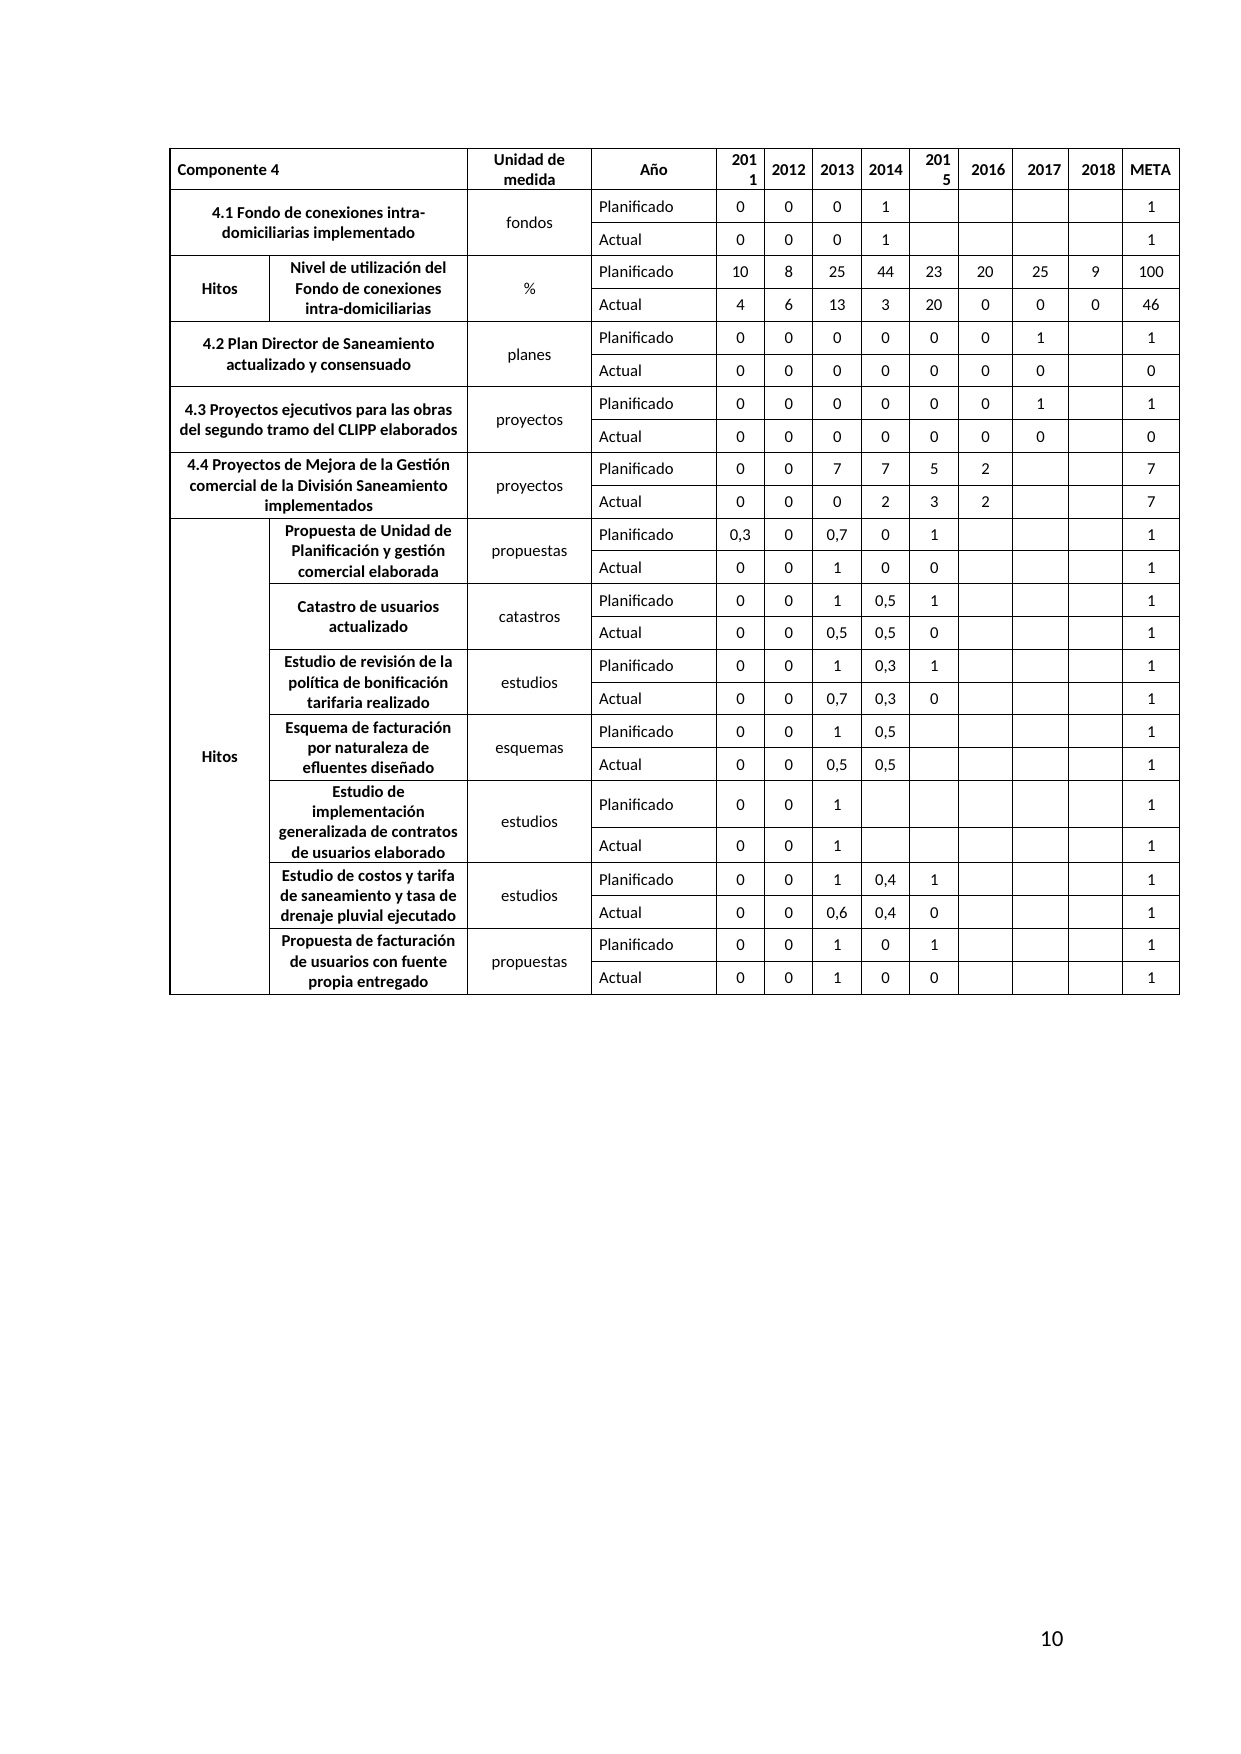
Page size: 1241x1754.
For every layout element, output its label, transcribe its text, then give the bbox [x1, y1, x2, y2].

table_cell [1013, 486, 1068, 517]
table_cell Actual [592, 486, 716, 517]
table_cell 0 [910, 322, 958, 353]
table_cell 0 [765, 828, 812, 862]
table_cell 0 [717, 896, 764, 928]
table_cell [1069, 453, 1122, 485]
table_cell Actual [592, 551, 716, 583]
table_header 2015 [910, 149, 958, 189]
table_cell 1 [813, 828, 861, 862]
table_cell [1013, 748, 1068, 780]
table_cell 0,5 [862, 617, 909, 649]
table_cell Planificado [592, 584, 716, 616]
table_cell 0 [765, 617, 812, 649]
table_cell [1069, 683, 1122, 714]
table_cell [1069, 863, 1122, 895]
table_cell 0 [959, 387, 1012, 419]
table_cell 7 [1123, 453, 1179, 485]
table_cell [862, 828, 909, 862]
table_cell Actual [592, 748, 716, 780]
table_cell 0 [862, 420, 909, 452]
table_cell Hitos [171, 519, 269, 993]
table_cell Planificado [592, 929, 716, 961]
table_cell propuestas [468, 929, 591, 993]
table_cell [1013, 519, 1068, 550]
table_cell Actual [592, 420, 716, 452]
table_cell 0 [717, 683, 764, 714]
table_cell 0 [910, 962, 958, 993]
table_cell 1 [1123, 387, 1179, 419]
table_cell [959, 223, 1012, 255]
table_cell Planificado [592, 322, 716, 353]
table_cell 1 [1123, 683, 1179, 714]
table_cell [1069, 781, 1122, 827]
table_cell 0 [1123, 420, 1179, 452]
table_cell Planificado [592, 650, 716, 682]
table_cell 0 [717, 551, 764, 583]
table_cell 0 [717, 584, 764, 616]
table_cell Catastro de usuarios actualizado [270, 584, 467, 649]
table_cell [910, 190, 958, 222]
table_cell 20 [910, 289, 958, 321]
table_cell 25 [1013, 256, 1068, 288]
table_cell 0 [717, 715, 764, 747]
table_cell catastros [468, 584, 591, 649]
table_cell 0,4 [862, 896, 909, 928]
table_header 2012 [765, 149, 812, 189]
table_cell [1013, 929, 1068, 961]
table_cell [959, 715, 1012, 747]
table_cell 0 [765, 683, 812, 714]
table_header Unidad de medida [468, 149, 591, 189]
table_cell 0 [765, 420, 812, 452]
table_cell Esquema de facturación por naturaleza de efluentes diseñado [270, 715, 467, 780]
table_cell Planificado [592, 256, 716, 288]
table_cell 1 [1123, 896, 1179, 928]
table_cell 3 [862, 289, 909, 321]
table_cell 7 [1123, 486, 1179, 517]
table_cell esquemas [468, 715, 591, 780]
table_cell 0 [862, 551, 909, 583]
table_cell [1013, 650, 1068, 682]
table_cell 0 [1013, 289, 1068, 321]
table_cell [959, 748, 1012, 780]
table_cell [910, 828, 958, 862]
table_cell 0 [765, 453, 812, 485]
table_cell 0 [862, 387, 909, 419]
table_cell estudios [468, 781, 591, 862]
table_cell [1069, 962, 1122, 993]
table_cell 1 [1123, 715, 1179, 747]
table_cell 1 [1123, 962, 1179, 993]
table_cell Propuesta de Unidad de Planificación y gestión comercial elaborada [270, 519, 467, 583]
table_cell 1 [1123, 748, 1179, 780]
table_cell proyectos [468, 387, 591, 452]
table_cell 20 [959, 256, 1012, 288]
table_cell 1 [1013, 322, 1068, 353]
table_cell 7 [813, 453, 861, 485]
table_cell 1 [813, 715, 861, 747]
table_cell 1 [813, 781, 861, 827]
table_cell 4.4 Proyectos de Mejora de la Gestión comercial de la División Saneamiento implementados [171, 453, 467, 517]
table_cell [1013, 863, 1068, 895]
table_cell Hitos [171, 256, 269, 321]
table_cell [1013, 962, 1068, 993]
table_cell 1 [862, 190, 909, 222]
table_cell Propuesta de facturación de usuarios con fuente propia entregado [270, 929, 467, 993]
table_cell 0,3 [862, 683, 909, 714]
table_cell 0,7 [813, 683, 861, 714]
table_header 2016 [959, 149, 1012, 189]
table_cell 0 [765, 322, 812, 353]
table_cell Actual [592, 223, 716, 255]
table_cell 1 [813, 584, 861, 616]
table_cell [1013, 828, 1068, 862]
table_header 2018 [1069, 149, 1122, 189]
table_cell 1 [1123, 519, 1179, 550]
table_cell [1069, 715, 1122, 747]
table_cell 2 [862, 486, 909, 517]
table_cell 0 [765, 223, 812, 255]
table_cell [959, 584, 1012, 616]
table_cell 0 [717, 190, 764, 222]
table_cell [959, 683, 1012, 714]
table_cell Actual [592, 828, 716, 862]
table_cell fondos [468, 190, 591, 255]
table_cell 0 [862, 519, 909, 550]
table_cell 2 [959, 453, 1012, 485]
table_cell 0 [910, 355, 958, 386]
table_cell 0 [765, 355, 812, 386]
table_cell Actual [592, 962, 716, 993]
table_cell 0 [813, 322, 861, 353]
table_cell 0 [717, 223, 764, 255]
table_cell 0 [765, 781, 812, 827]
table_cell [1069, 190, 1122, 222]
table_cell [1069, 551, 1122, 583]
table_cell 0 [910, 896, 958, 928]
table_cell [1069, 584, 1122, 616]
table_cell 0 [862, 929, 909, 961]
table_cell Nivel de utilización del Fondo de conexiones intra-domiciliarias [270, 256, 467, 321]
table_cell [1069, 896, 1122, 928]
table_cell 0,7 [813, 519, 861, 550]
table_cell [959, 650, 1012, 682]
table_cell 0,5 [813, 617, 861, 649]
table_cell 0 [765, 584, 812, 616]
table_cell [959, 551, 1012, 583]
table_cell 10 [717, 256, 764, 288]
table_cell 1 [862, 223, 909, 255]
table_header 2011 [717, 149, 764, 189]
table_cell 1 [813, 929, 861, 961]
table_cell 0,5 [862, 715, 909, 747]
table_cell [1069, 420, 1122, 452]
table_cell % [468, 256, 591, 321]
table_cell 1 [813, 551, 861, 583]
table_cell 0 [765, 190, 812, 222]
table_cell 0 [717, 387, 764, 419]
table_cell 0 [910, 683, 958, 714]
table_cell 0 [813, 355, 861, 386]
table_header Componente 4 [171, 149, 467, 189]
table_cell Actual [592, 355, 716, 386]
table_cell [959, 929, 1012, 961]
table_cell 0 [765, 962, 812, 993]
table_cell Actual [592, 896, 716, 928]
table_cell 0 [765, 863, 812, 895]
table_cell 1 [910, 863, 958, 895]
table_cell 4.2 Plan Director de Saneamiento actualizado y consensuado [171, 322, 467, 386]
table_cell 0 [1013, 355, 1068, 386]
table_cell 3 [910, 486, 958, 517]
table_cell propuestas [468, 519, 591, 583]
table_cell [910, 781, 958, 827]
table_cell 0 [717, 828, 764, 862]
table_cell 1 [1123, 929, 1179, 961]
table_cell Planificado [592, 453, 716, 485]
table_cell 46 [1123, 289, 1179, 321]
table_cell 0 [717, 453, 764, 485]
table_cell 0 [765, 929, 812, 961]
table_cell 0 [1013, 420, 1068, 452]
table_header 2014 [862, 149, 909, 189]
table_cell [1069, 486, 1122, 517]
table_cell [1013, 223, 1068, 255]
table_cell planes [468, 322, 591, 386]
table_cell 1 [1123, 322, 1179, 353]
table_header META [1123, 149, 1179, 189]
table_cell Planificado [592, 519, 716, 550]
table_header 2013 [813, 149, 861, 189]
table_cell [1069, 387, 1122, 419]
table_cell 0 [813, 223, 861, 255]
table_cell 0,5 [813, 748, 861, 780]
table_cell [1069, 322, 1122, 353]
table_cell 0 [765, 896, 812, 928]
table_cell 0 [717, 929, 764, 961]
table_cell Actual [592, 683, 716, 714]
table_cell Estudio de costos y tarifa de saneamiento y tasa de drenaje pluvial ejecutado [270, 863, 467, 928]
table_cell 0 [765, 387, 812, 419]
table_cell [959, 896, 1012, 928]
table_cell 1 [1123, 190, 1179, 222]
table_cell 1 [1123, 781, 1179, 827]
table_cell [1069, 355, 1122, 386]
table_cell estudios [468, 650, 591, 714]
table_cell 0 [1069, 289, 1122, 321]
table_cell 1 [813, 650, 861, 682]
table_cell 1 [1123, 551, 1179, 583]
table_cell 0 [813, 420, 861, 452]
table_cell 0 [717, 617, 764, 649]
table_cell 1 [1123, 863, 1179, 895]
table_cell 1 [1123, 617, 1179, 649]
table_cell 0 [765, 650, 812, 682]
table_cell 1 [1123, 650, 1179, 682]
table_cell 1 [813, 962, 861, 993]
table_cell [1013, 617, 1068, 649]
table_cell [1069, 748, 1122, 780]
table_cell 4.1 Fondo de conexiones intra-domiciliarias implementado [171, 190, 467, 255]
table_cell 0 [959, 289, 1012, 321]
table_cell [959, 519, 1012, 550]
table_cell 0 [813, 486, 861, 517]
table_cell 0 [765, 551, 812, 583]
table_cell 6 [765, 289, 812, 321]
table_cell [910, 223, 958, 255]
table_cell [1069, 650, 1122, 682]
table_cell 0 [959, 420, 1012, 452]
table_cell 0 [910, 420, 958, 452]
table_cell 4.3 Proyectos ejecutivos para las obras del segundo tramo del CLIPP elaborados [171, 387, 467, 452]
table_cell 0 [959, 322, 1012, 353]
table_cell 0 [717, 781, 764, 827]
table_cell 0,4 [862, 863, 909, 895]
table_cell Actual [592, 289, 716, 321]
table_cell 1 [1013, 387, 1068, 419]
table_cell 0 [765, 519, 812, 550]
table_cell estudios [468, 863, 591, 928]
table_cell 0 [959, 355, 1012, 386]
table_cell 0,6 [813, 896, 861, 928]
table_cell [959, 617, 1012, 649]
table_cell [1013, 584, 1068, 616]
table_cell 100 [1123, 256, 1179, 288]
table_cell 8 [765, 256, 812, 288]
table_cell [959, 781, 1012, 827]
table_cell 0 [717, 486, 764, 517]
table_cell 7 [862, 453, 909, 485]
table_cell 0 [717, 748, 764, 780]
table_cell Planificado [592, 781, 716, 827]
table_header Año [592, 149, 716, 189]
table_cell [1013, 715, 1068, 747]
table_cell [1069, 519, 1122, 550]
table_cell 0 [765, 715, 812, 747]
table_cell 9 [1069, 256, 1122, 288]
table_cell 1 [910, 929, 958, 961]
table_cell 13 [813, 289, 861, 321]
table_cell 0 [910, 551, 958, 583]
table_cell [1069, 223, 1122, 255]
table_cell [1013, 683, 1068, 714]
table_cell 0,5 [862, 748, 909, 780]
table_cell [1013, 896, 1068, 928]
table_cell Planificado [592, 387, 716, 419]
table_cell 0 [813, 190, 861, 222]
table_cell 1 [813, 863, 861, 895]
table_cell 0 [862, 322, 909, 353]
table_cell 0,3 [717, 519, 764, 550]
table_cell [959, 962, 1012, 993]
table_cell 0 [910, 387, 958, 419]
table_cell Planificado [592, 190, 716, 222]
table_header 2017 [1013, 149, 1068, 189]
table_cell 0 [862, 355, 909, 386]
table_cell 1 [910, 650, 958, 682]
table_cell 0 [765, 486, 812, 517]
table_cell 0 [717, 863, 764, 895]
table_cell [1013, 190, 1068, 222]
table_cell Planificado [592, 863, 716, 895]
table_cell 0 [717, 420, 764, 452]
table_cell [910, 715, 958, 747]
table_cell 1 [1123, 584, 1179, 616]
table_cell Planificado [592, 715, 716, 747]
table_cell 0 [717, 650, 764, 682]
table_cell Estudio de revisión de la política de bonificación tarifaria realizado [270, 650, 467, 714]
table_cell 0,5 [862, 584, 909, 616]
table_cell proyectos [468, 453, 591, 517]
table_cell 1 [1123, 223, 1179, 255]
table_cell 1 [910, 519, 958, 550]
table_cell 0 [862, 962, 909, 993]
table_cell [959, 190, 1012, 222]
table_cell [1069, 617, 1122, 649]
table_cell 0 [1123, 355, 1179, 386]
table_cell 0 [717, 322, 764, 353]
table_cell Estudio de implementación generalizada de contratos de usuarios elaborado [270, 781, 467, 862]
table_cell 1 [910, 584, 958, 616]
table_cell Actual [592, 617, 716, 649]
table_cell 44 [862, 256, 909, 288]
table_cell 0 [765, 748, 812, 780]
table_cell [959, 863, 1012, 895]
table_cell [1013, 781, 1068, 827]
table_cell 0 [717, 355, 764, 386]
table_cell [959, 828, 1012, 862]
table_cell 0,3 [862, 650, 909, 682]
table_cell 1 [1123, 828, 1179, 862]
table_cell 5 [910, 453, 958, 485]
table_cell 0 [717, 962, 764, 993]
table_cell 2 [959, 486, 1012, 517]
table_cell 0 [910, 617, 958, 649]
table_cell [1069, 929, 1122, 961]
table_cell [910, 748, 958, 780]
table_cell 4 [717, 289, 764, 321]
table_cell [862, 781, 909, 827]
table_cell 23 [910, 256, 958, 288]
table_cell [1013, 453, 1068, 485]
table_cell 25 [813, 256, 861, 288]
table_cell 0 [813, 387, 861, 419]
table_cell [1069, 828, 1122, 862]
table_cell [1013, 551, 1068, 583]
